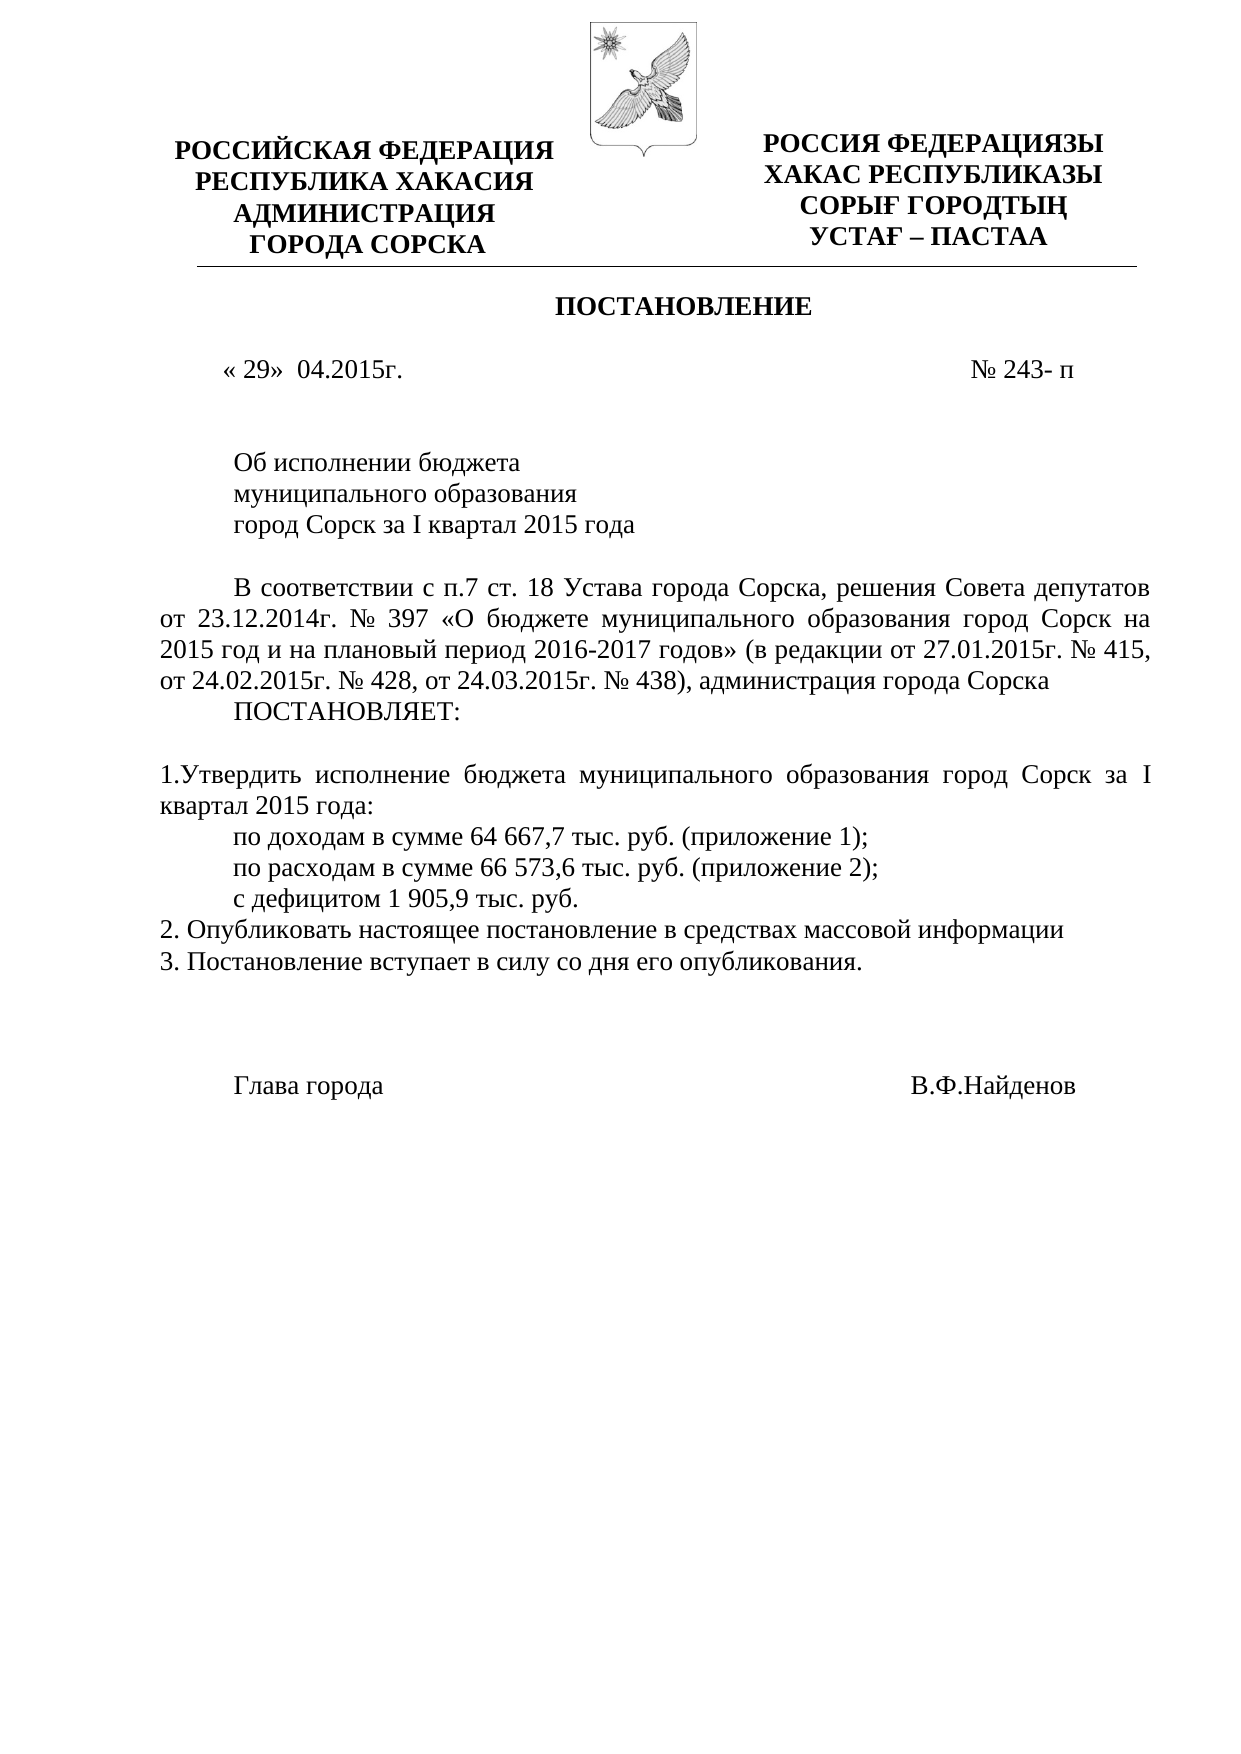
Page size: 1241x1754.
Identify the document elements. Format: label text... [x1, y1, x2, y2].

text 2. Опубликовать настоящее постановление в средствах массовой информации [159, 913, 1152, 944]
text ПОСТАНОВЛЯЕТ: [159, 695, 1152, 727]
text Об исполнении бюджета [159, 446, 1152, 477]
text Глава города В.Ф.Найденов [159, 1069, 1152, 1100]
text город Сорск за I квартал 2015 года [159, 508, 1152, 540]
text по расходам в сумме 66 573,6 тыс. руб. (приложение 2); [233, 851, 1152, 882]
text В соответствии с п.7 ст. 18 Устава города Сорска, решения Совета депутатов от 23.12.2014г. № 397 «О бюджете муниципального образования город Сорск на 2015 год и на плановый период 2016-2017 годов» (в редакции от 27.01.2015г. № 415, от 24.02.2015г. № 428, от 24.03.2015г. № 438), администрация города Сорска [159, 571, 1152, 695]
text « 29» 04.2015г. № 243- п [216, 353, 1152, 384]
text по доходам в сумме 64 667,7 тыс. руб. (приложение 1); [233, 820, 1152, 851]
text ПОСТАНОВЛЕНИЕ [216, 291, 1152, 322]
text муниципального образования [159, 477, 1152, 508]
picture [590, 22, 697, 157]
text 3. Постановление вступает в силу со дня его опубликования. [159, 944, 1152, 976]
text с дефицитом 1 905,9 тыс. руб. [233, 882, 1152, 913]
text 1.Утвердить исполнение бюджета муниципального образования город Сорск за I квартал 2015 года: [159, 758, 1152, 820]
